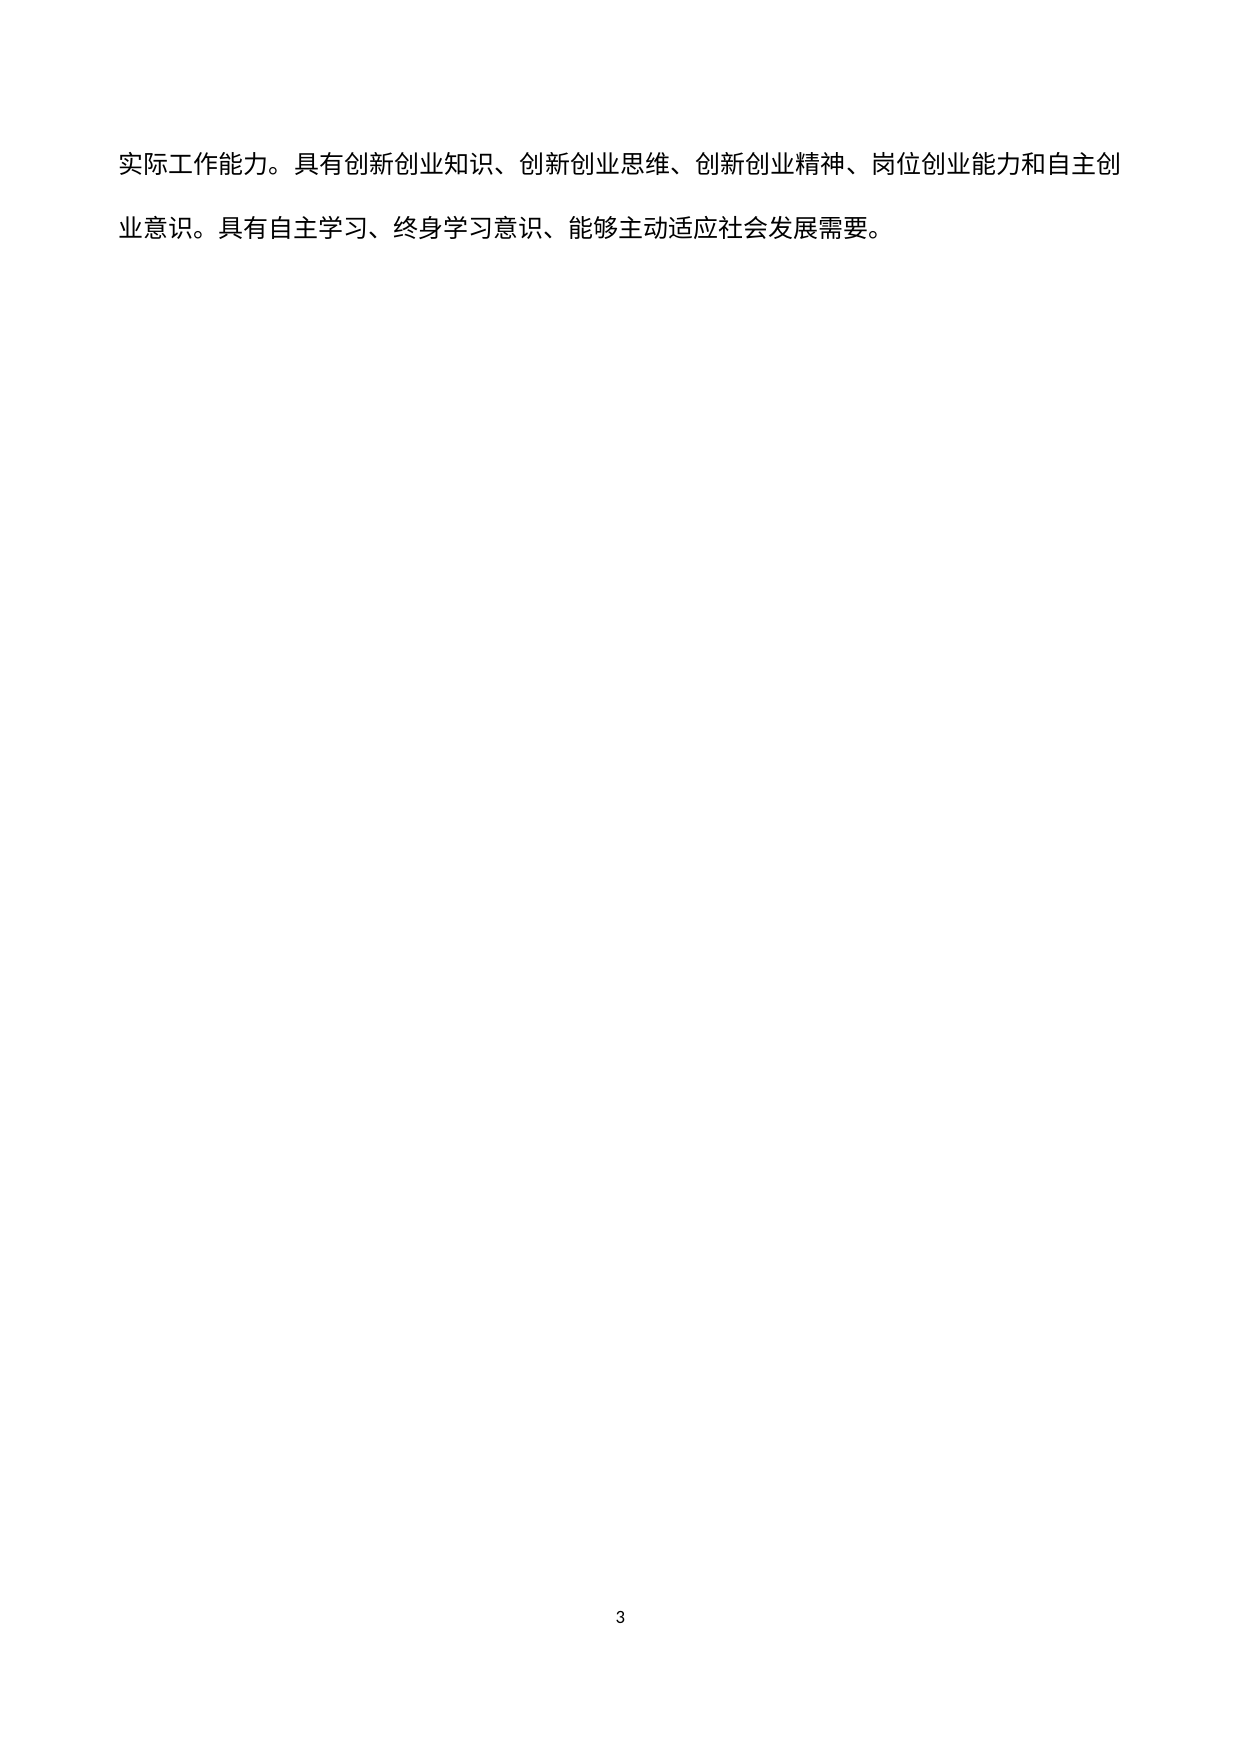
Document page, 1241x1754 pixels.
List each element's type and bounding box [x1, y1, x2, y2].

text [118, 130, 1122, 260]
